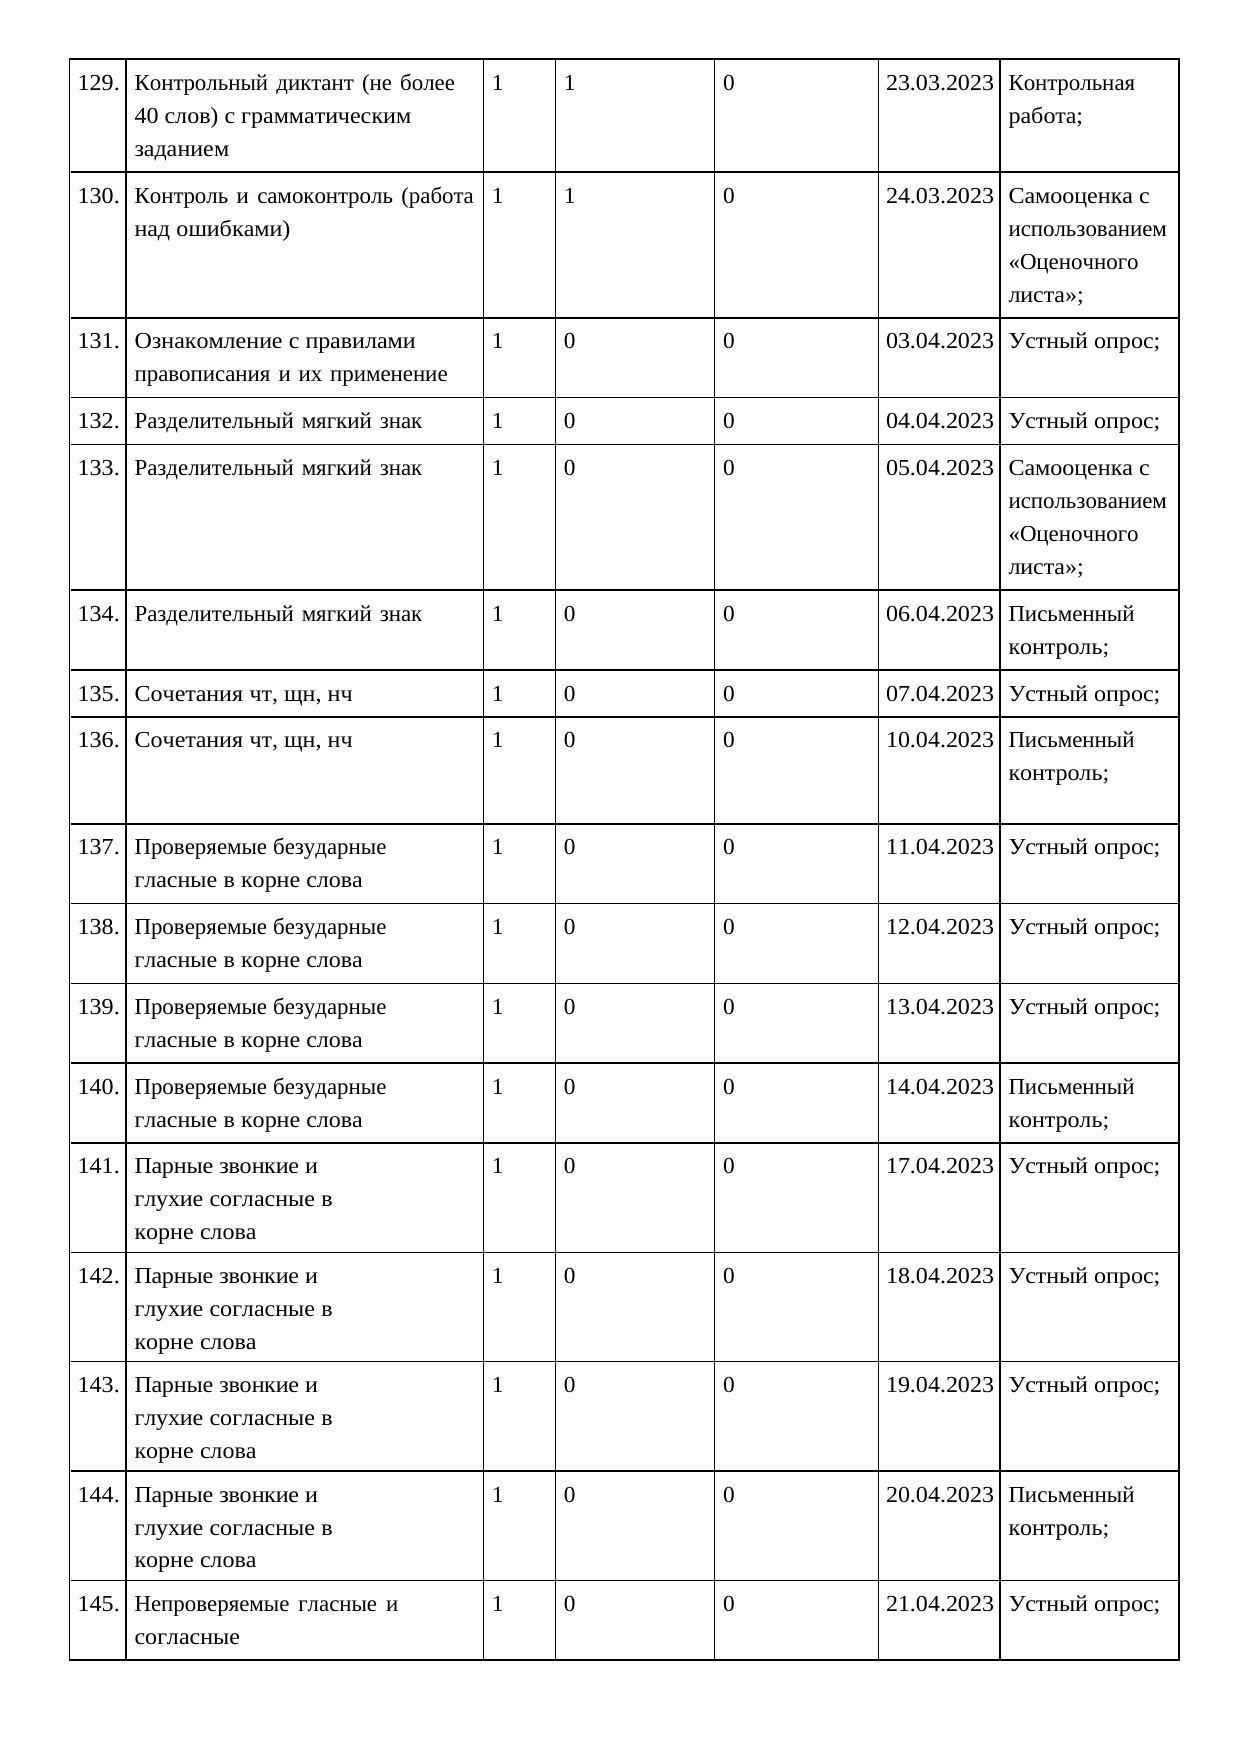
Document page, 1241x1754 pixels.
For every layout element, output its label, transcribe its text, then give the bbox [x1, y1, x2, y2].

table_cell 0 [556, 825, 714, 903]
table_cell 0 [556, 1581, 714, 1659]
table_header Контрольный диктант (не более 40 слов) с грамматическим заданием [127, 60, 483, 171]
table_header 129. [70, 60, 125, 171]
table_cell Проверяемые безударные гласные в корне слова [127, 825, 483, 903]
table_cell Парные звонкие и глухие согласные в корне слова [127, 1362, 483, 1470]
table_cell 0 [715, 1144, 878, 1251]
table_cell 0 [556, 1064, 714, 1142]
table_cell 0 [556, 398, 714, 443]
table_cell 0 [556, 591, 714, 669]
table_cell 20.04.2023 [879, 1472, 999, 1579]
table_cell 1 [484, 1064, 555, 1142]
table_cell 05.04.2023 [879, 445, 999, 589]
table_cell 07.04.2023 [879, 671, 999, 716]
table_cell Самооценка с использованием «Оценочного листа»; [1001, 445, 1178, 589]
table_cell 03.04.2023 [879, 319, 999, 397]
table_cell Разделительный мягкий знак [127, 445, 483, 589]
table_cell 0 [556, 1253, 714, 1361]
table_cell 1 [556, 173, 714, 317]
table_cell 12.04.2023 [879, 904, 999, 982]
table_cell 0 [715, 984, 878, 1062]
table_cell Устный опрос; [1001, 984, 1178, 1062]
table_cell 17.04.2023 [879, 1144, 999, 1251]
table_cell 145. [70, 1581, 125, 1659]
table_cell 21.04.2023 [879, 1581, 999, 1659]
table_header 23.03.2023 [879, 60, 999, 171]
table_cell 0 [715, 1362, 878, 1470]
table_cell 0 [556, 445, 714, 589]
table_cell Проверяемые безударные гласные в корне слова [127, 1064, 483, 1142]
table_cell 0 [715, 1581, 878, 1659]
table_cell Контроль и самоконтроль (работа над ошибками) [127, 173, 483, 317]
table_cell 1 [484, 319, 555, 397]
table_cell 0 [556, 1362, 714, 1470]
table_cell Устный опрос; [1001, 319, 1178, 397]
table_cell 1 [484, 445, 555, 589]
table_cell 133. [70, 445, 125, 589]
table_cell 04.04.2023 [879, 398, 999, 443]
table_cell 0 [715, 825, 878, 903]
table_cell 136. [70, 717, 125, 823]
table_cell Устный опрос; [1001, 671, 1178, 716]
table_cell Устный опрос; [1001, 1253, 1178, 1361]
table_cell Сочетания чт, щн, нч [127, 718, 483, 823]
table_cell 0 [556, 671, 714, 716]
table_cell Устный опрос; [1001, 904, 1178, 982]
table_cell Разделительный мягкий знак [127, 591, 483, 669]
table_cell 0 [715, 671, 878, 716]
table_cell 1 [484, 1253, 555, 1361]
table_cell 19.04.2023 [879, 1362, 999, 1470]
table_cell 24.03.2023 [879, 173, 999, 317]
table_cell 1 [484, 1144, 555, 1251]
table_cell 14.04.2023 [879, 1064, 999, 1142]
table_cell 138. [70, 904, 125, 982]
table_cell 0 [556, 718, 714, 823]
table_cell Устный опрос; [1001, 1144, 1178, 1251]
table_cell Письменный контроль; [1001, 1064, 1178, 1142]
table_cell Разделительный мягкий знак [127, 398, 483, 443]
table_cell 137. [70, 824, 125, 903]
table_cell 0 [556, 904, 714, 982]
table_cell 0 [715, 445, 878, 589]
table_cell Парные звонкие и глухие согласные в корне слова [127, 1144, 483, 1251]
table_cell Письменный контроль; [1001, 718, 1178, 823]
table_cell Парные звонкие и глухие согласные в корне слова [127, 1472, 483, 1579]
table_cell 144. [70, 1471, 125, 1579]
table_cell 142. [70, 1253, 125, 1361]
table_cell 140. [70, 1063, 125, 1142]
table_cell Проверяемые безударные гласные в корне слова [127, 904, 483, 982]
table_cell 1 [484, 591, 555, 669]
table_cell 0 [715, 173, 878, 317]
table_cell 141. [70, 1143, 125, 1251]
table_cell 131. [70, 318, 125, 397]
table_cell 1 [484, 825, 555, 903]
table_cell Письменный контроль; [1001, 1472, 1178, 1579]
table_header 0 [715, 60, 878, 171]
table_cell 0 [715, 591, 878, 669]
table_cell 0 [556, 1472, 714, 1579]
table_cell Проверяемые безударные гласные в корне слова [127, 984, 483, 1062]
table_cell Устный опрос; [1001, 1581, 1178, 1659]
table_cell 0 [556, 319, 714, 397]
table_cell 0 [715, 319, 878, 397]
table_header 1 [556, 60, 714, 171]
table_cell 1 [484, 1581, 555, 1659]
table_cell 13.04.2023 [879, 984, 999, 1062]
table_cell 0 [715, 1253, 878, 1361]
table_cell 0 [715, 398, 878, 443]
table_cell 1 [484, 904, 555, 982]
table_header 1 [484, 60, 555, 171]
table_cell 134. [70, 590, 125, 669]
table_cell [1001, 173, 1178, 317]
table_header Контрольная работа; [1001, 60, 1178, 171]
table_cell Сочетания чт, щн, нч [127, 671, 483, 716]
table_cell Парные звонкие и глухие согласные в корне слова [127, 1253, 483, 1361]
table_cell 06.04.2023 [879, 591, 999, 669]
table_cell 1 [484, 718, 555, 823]
table_cell 1 [484, 671, 555, 716]
table_cell Письменный контроль; [1001, 591, 1178, 669]
table_cell 135. [70, 670, 125, 716]
table_cell 0 [556, 984, 714, 1062]
table_cell Ознакомление с правилами правописания и их применение [127, 319, 483, 397]
table_cell 1 [484, 984, 555, 1062]
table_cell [127, 1581, 483, 1659]
table_cell 0 [715, 718, 878, 823]
table_cell Устный опрос; [1001, 825, 1178, 903]
table_cell 11.04.2023 [879, 825, 999, 903]
table_cell 1 [484, 1362, 555, 1470]
table_cell Устный опрос; [1001, 1362, 1178, 1470]
table_cell 10.04.2023 [879, 718, 999, 823]
table_cell Устный опрос; [1001, 398, 1178, 443]
table_cell 1 [484, 1472, 555, 1579]
table_cell 132. [70, 398, 125, 443]
table_cell 0 [715, 1064, 878, 1142]
table_cell 143. [70, 1362, 125, 1470]
table_cell 0 [556, 1144, 714, 1251]
table_cell 1 [484, 173, 555, 317]
table_cell 0 [715, 1472, 878, 1579]
table_cell 18.04.2023 [879, 1253, 999, 1361]
table_cell 130. [70, 172, 125, 317]
table_cell 139. [70, 984, 125, 1062]
table_cell 0 [715, 904, 878, 982]
table_cell 1 [484, 398, 555, 443]
